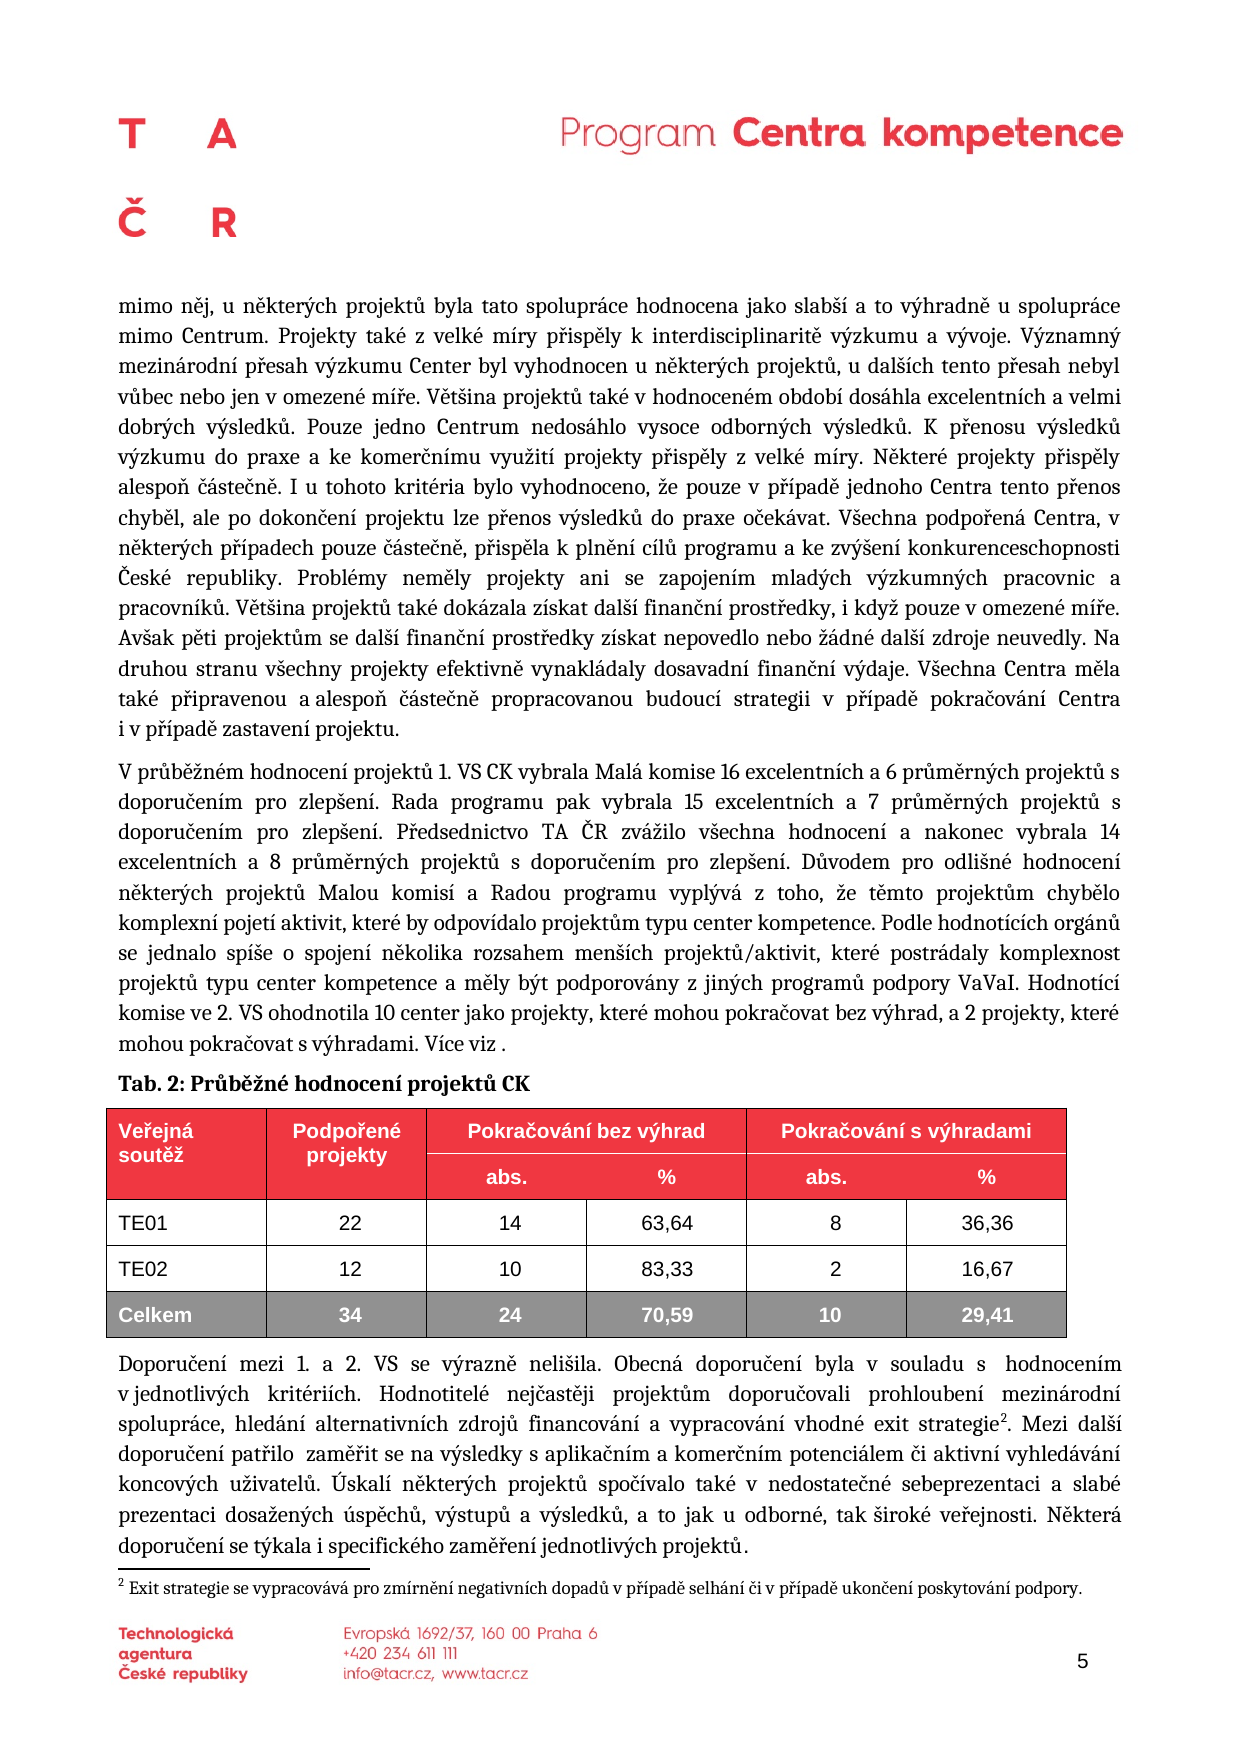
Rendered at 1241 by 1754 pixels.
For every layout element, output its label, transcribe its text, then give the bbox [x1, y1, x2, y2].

table_cell 24 [427, 1292, 586, 1337]
table_cell 34 [267, 1292, 426, 1337]
table_cell 70,59 [587, 1292, 746, 1337]
table_cell 8 [747, 1200, 906, 1245]
picture [0, 0, 237, 237]
text V průběžném hodnocení projektů 1. VS CK vybrala Malá komise 16 excelentních a 6 průměrných projektů s doporučením pro zlepšení. Rada programu pak vybrala 15 excelentních a 7 průměrných projektů s doporučením pro zlepšení. Předsednictvo TA ČR zvážilo všechna hodnocení a nakonec vybrala 14 excelentních a 8 průměrných projektů s doporučením pro zlepšení. Důvodem pro odlišné hodnocení některých projektů Malou komisí a Radou programu vyplývá z toho, že těmto projektům chybělo komplexní pojetí aktivit, které by odpovídalo projektům typu center kompetence. Podle hodnotících orgánů se jednalo spíše o spojení několika rozsahem menších projektů/aktivit, které postrádaly komplexnost projektů typu center kompetence a měly být podporovány z jiných programů podpory VaVaI. Hodnotící komise ve 2. VS ohodnotila 10 center jako projekty, které mohou pokračovat bez výhrad, a 2 projekty, které mohou pokračovat s výhradami. Více viz Tab. 2. [118, 758, 1122, 1057]
text Tab. 2: Průběžné hodnocení projektů CK [118, 1071, 1122, 1097]
table_cell 10 [747, 1292, 906, 1337]
table_cell 29,41 [907, 1292, 1066, 1337]
table_cell % [906, 1154, 1066, 1199]
table_cell 22 [267, 1200, 426, 1245]
table_header Pokračování s výhradami [747, 1109, 1066, 1153]
table_header Pokračování bez výhrad [427, 1109, 746, 1153]
table_cell 14 [427, 1200, 586, 1245]
table_cell 16,67 [907, 1246, 1066, 1291]
table_cell Celkem [107, 1292, 266, 1337]
picture [559, 0, 1241, 166]
table_cell TE01 [107, 1200, 266, 1245]
table_cell 2 [747, 1246, 906, 1291]
table_header Veřejná soutěž [107, 1109, 266, 1199]
table_cell % [587, 1154, 746, 1199]
table_cell 10 [427, 1246, 586, 1291]
table_cell 36,36 [907, 1200, 1066, 1245]
table_cell TE02 [107, 1246, 266, 1291]
picture [0, 1619, 609, 1754]
text Doporučení mezi 1. a 2. VS se výrazně nelišila. Obecná doporučení byla v souladu s hodnocením v jednotlivých kritériích. Hodnotitelé nejčastěji projektům doporučovali prohloubení mezinárodní spolupráce, hledání alternativních zdrojů financování a vypracování vhodné exit strategie. Mezi další doporučení patřilo zaměřit se na výsledky s aplikačním a komerčním potenciálem či aktivní vyhledávání koncových uživatelů. Úskalí některých projektů spočívalo také v nedostatečné sebeprezentaci a slabé prezentaci dosažených úspěchů, výstupů a výsledků, a to jak u odborné, tak široké veřejnosti. Některá doporučení se týkala i specifického zaměření jednotlivých projektů. [118, 1350, 1122, 1559]
table_cell abs. [427, 1154, 587, 1199]
table_cell 83,33 [587, 1246, 746, 1291]
table_cell 63,64 [587, 1200, 746, 1245]
table_header Podpořené projekty [267, 1109, 426, 1199]
table_cell abs. [747, 1154, 906, 1199]
table_cell 12 [267, 1246, 426, 1291]
